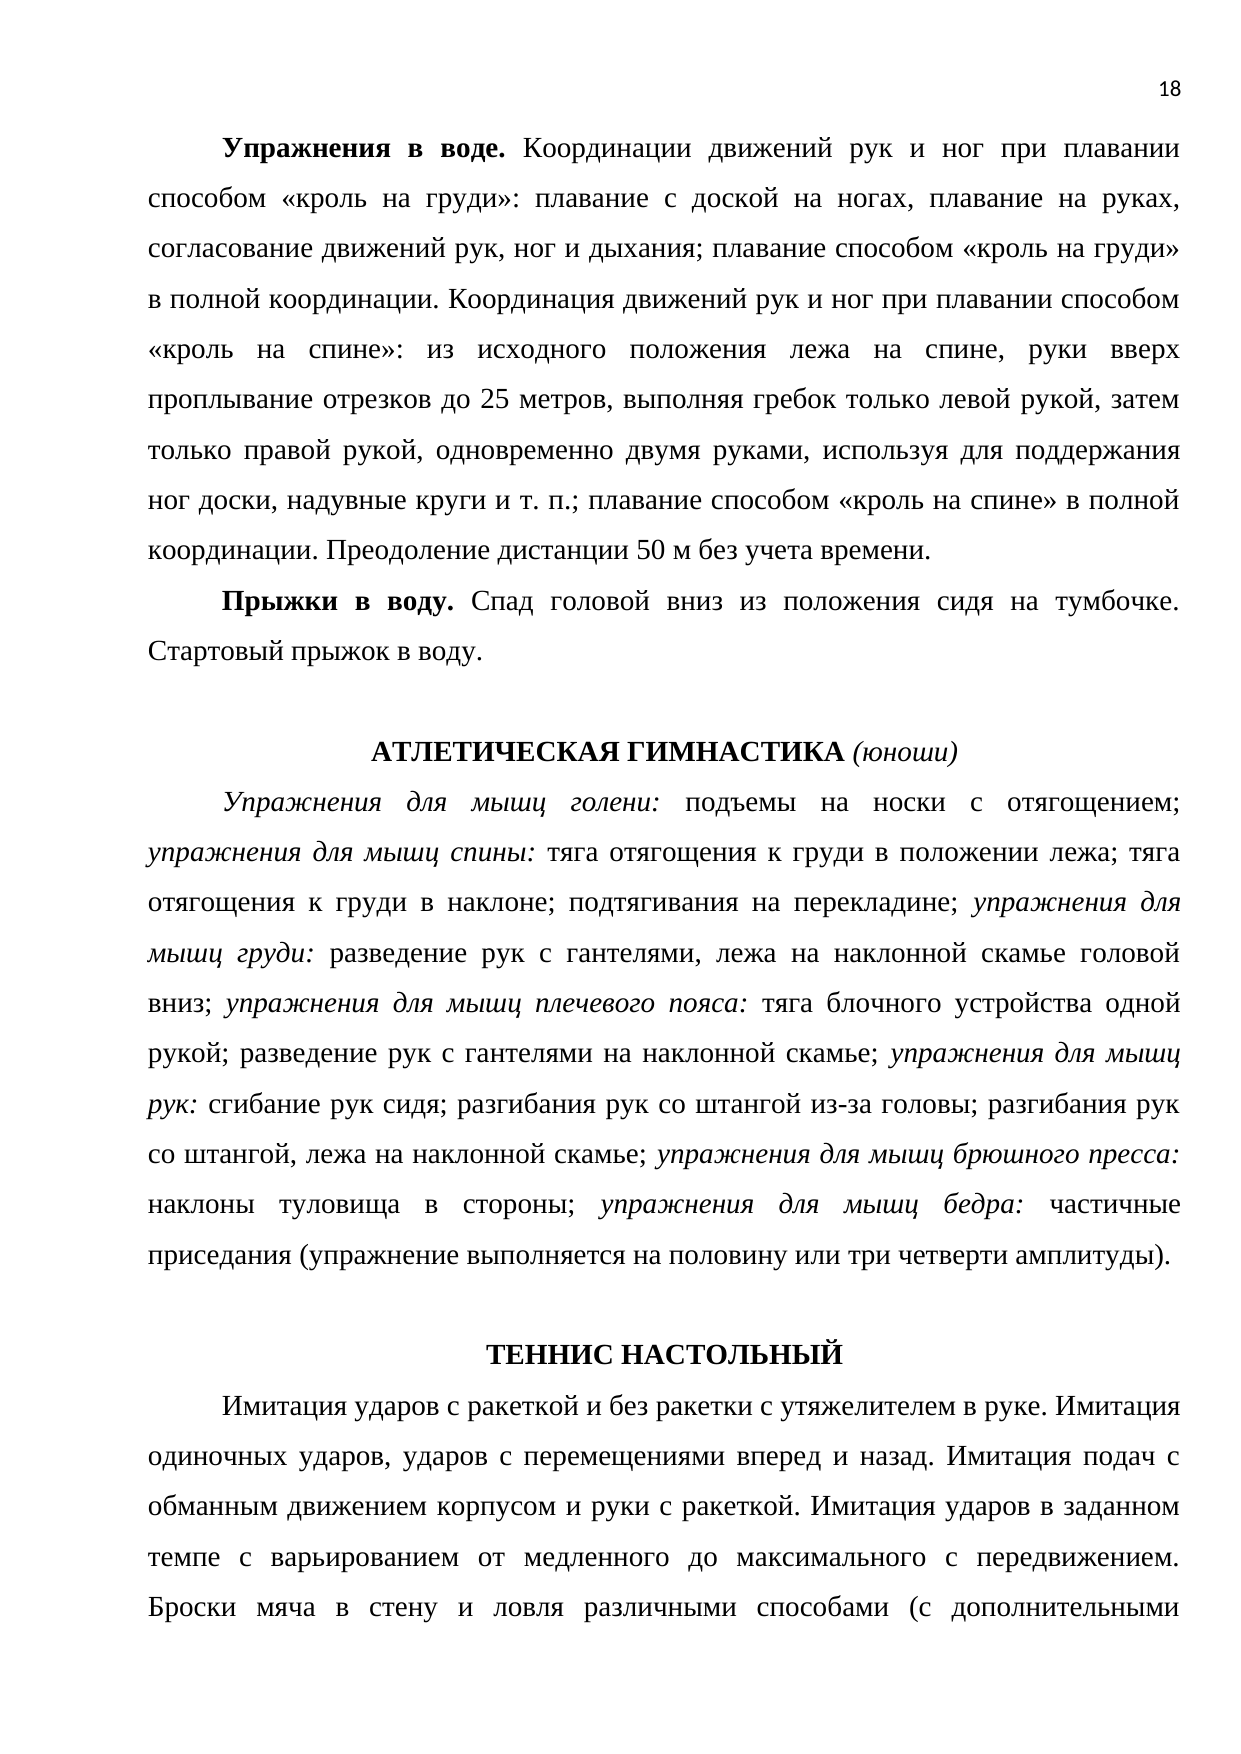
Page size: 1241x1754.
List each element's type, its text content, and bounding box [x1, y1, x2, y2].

text АТЛЕТИЧЕСКАЯ ГИМНАСТИКА (юноши) [148, 734, 1181, 767]
text Упражнения в воде. Координации движений рук и ног при плавании способом «кроль на груди»: плавание с доской на ногах, плавание на руках, согласование движений рук, ног и дыхания; плавание способом «кроль на груди» в полной координации. Координация движений рук и ног при плавании способом «кроль на спине»: из исходного положения лежа на спине, руки вверх проплывание отрезков до , выполняя гребок только левой рукой, затем только правой рукой, одновременно двумя руками, используя для поддержания ног доски, надувные круги и т. п.; плавание способом «кроль на спине» в полной координации. Преодоление дистанции без учета времени. [148, 130, 1181, 566]
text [148, 1388, 1181, 1622]
text ТЕННИС НАСТОЛЬНЫЙ [148, 1337, 1181, 1371]
text Прыжки в воду. Спад головой вниз из положения сидя на тумбочке. Стартовый прыжок в воду. [148, 583, 1181, 667]
text Упражнения для мышц голени: подъемы на носки с отягощением; упражнения для мышц спины: тяга отягощения к груди в положении лежа; тяга отягощения к груди в наклоне; подтягивания на перекладине; упражнения для мышц груди: разведение рук с гантелями, лежа на наклонной скамье головой вниз; упражнения для мышц плечевого пояса: тяга блочного устройства одной рукой; разведение рук с гантелями на наклонной скамье; упражнения для мышц рук: сгибание рук сидя; разгибания рук со штангой из-за головы; разгибания рук со штангой, лежа на наклонной скамье; упражнения для мышц брюшного пресса: наклоны туловища в стороны; упражнения для мышц бедра: частичные приседания (упражнение выполняется на половину или три четверти амплитуды). [148, 784, 1181, 1270]
